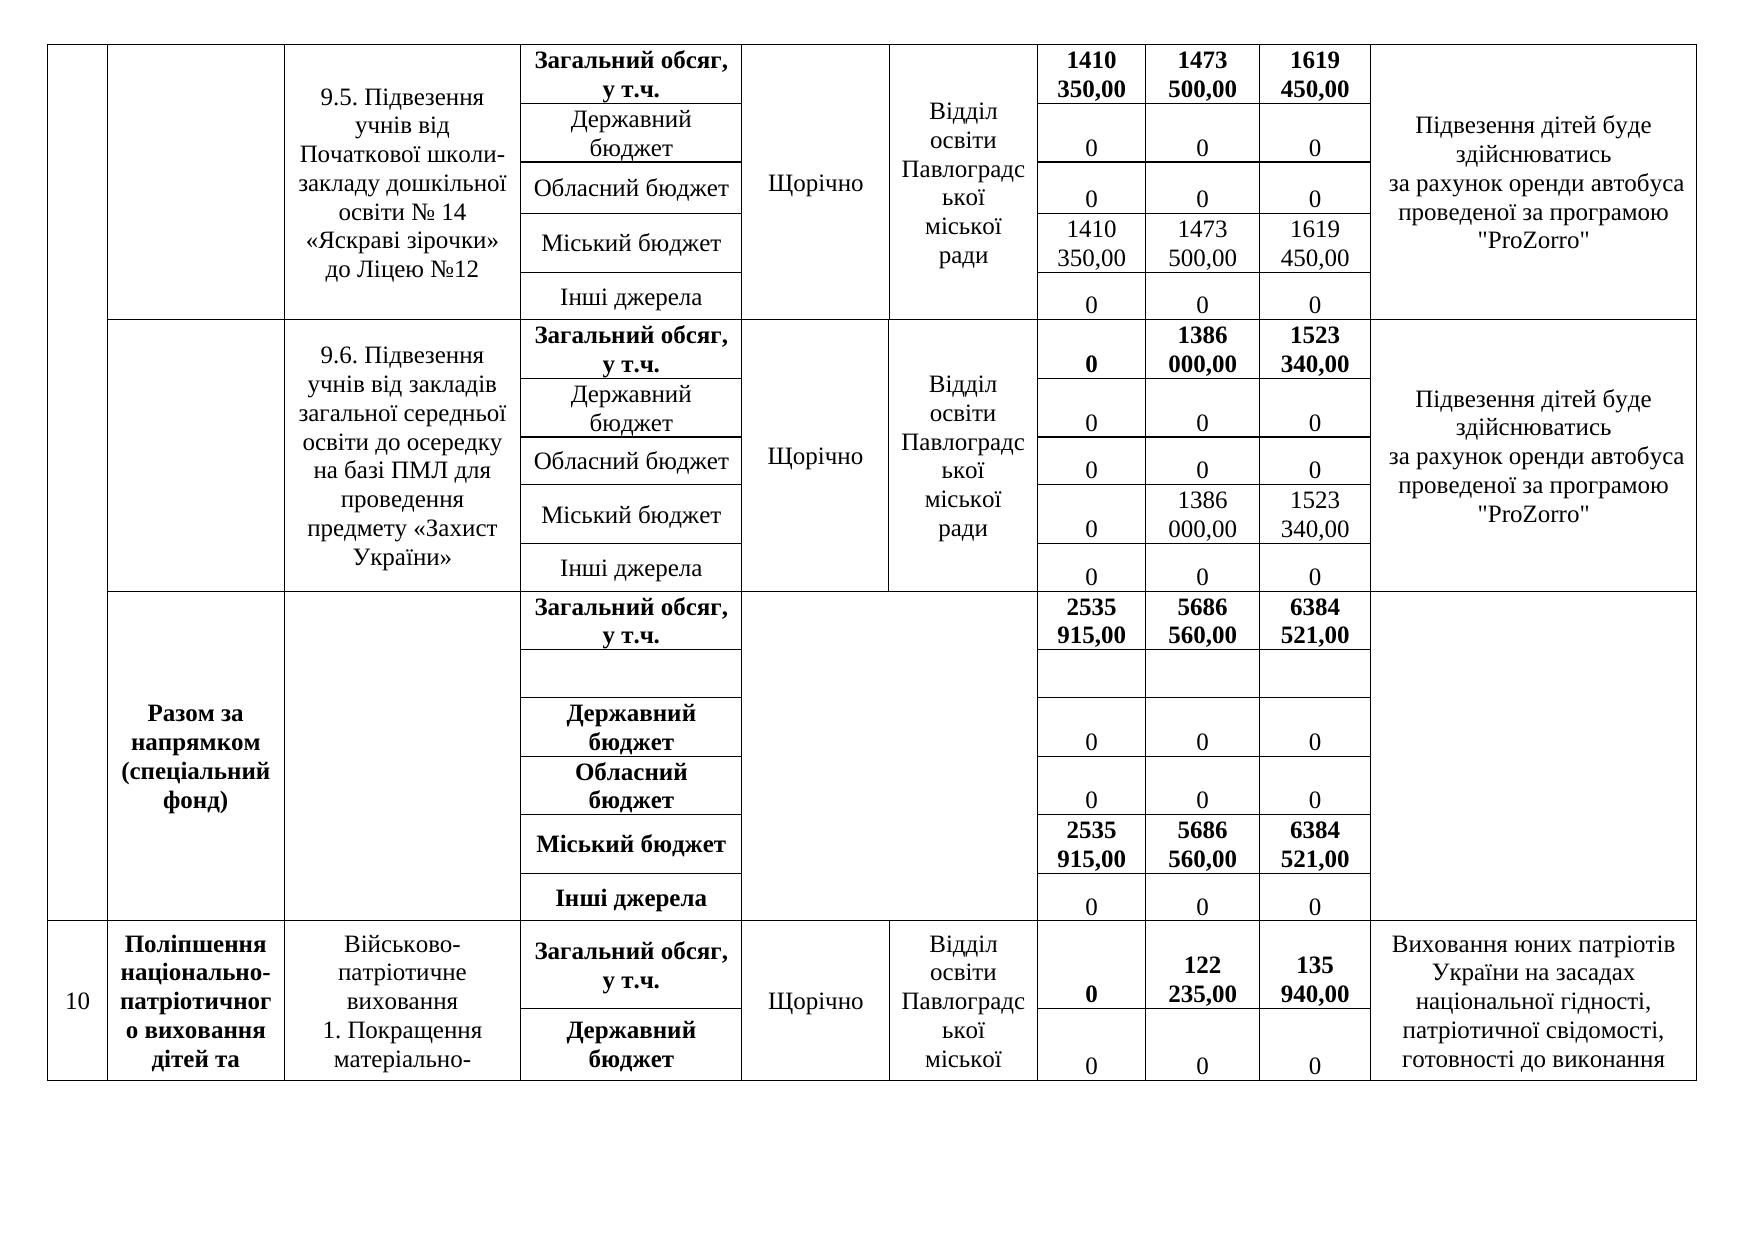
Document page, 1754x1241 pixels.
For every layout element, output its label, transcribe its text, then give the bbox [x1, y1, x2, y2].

table_cell Загальний обсяг, у т.ч. [521, 45, 741, 103]
table_cell Обласний бюджет [521, 163, 741, 213]
table_cell 0 [1260, 379, 1370, 436]
table_cell 122 235,00 [1146, 921, 1259, 1008]
table_cell Щорічно [742, 921, 889, 1080]
table_cell Щорічно [742, 320, 888, 591]
table_cell [285, 592, 520, 920]
table_cell Інші джерела [521, 544, 741, 591]
table_cell [521, 650, 741, 697]
table_cell 10 [48, 921, 107, 1080]
table_cell Загальний обсяг, у т.ч. [521, 921, 741, 1008]
table_cell Загальний обсяг, у т.ч. [521, 592, 741, 649]
table_cell 0 [1146, 874, 1259, 920]
table_cell 5686 560,00 [1146, 592, 1259, 649]
table_cell Відділ освіти Павлоградської міської ради [889, 320, 1037, 591]
table_cell 0 [1260, 438, 1370, 484]
table_cell Інші джерела [521, 874, 741, 920]
table_cell 0 [1038, 874, 1145, 920]
table_cell 1473 500,00 [1146, 45, 1259, 103]
table_cell Поліпшення національно-патріотичного виховання дітей та молоді [108, 921, 284, 1080]
table_cell Щорічно [742, 45, 889, 319]
table_cell 0 [1038, 544, 1145, 591]
table_cell 0 [1146, 544, 1259, 591]
table_cell 1410 350,00 [1038, 214, 1145, 272]
table_cell [1146, 650, 1259, 697]
table_cell 0 [1260, 273, 1370, 319]
table_cell 0 [1260, 874, 1370, 920]
table_cell 9.6. Підвезення учнів від закладів загальної середньої освіти до осередку на базі ПМЛ для проведення предмету «Захист України» [285, 320, 520, 591]
table_cell Міський бюджет [521, 214, 741, 272]
table_cell 1386 000,00 [1146, 485, 1259, 543]
table_cell 0 [1038, 104, 1145, 161]
table_cell 0 [1146, 757, 1259, 814]
table_cell 5686 560,00 [1146, 815, 1259, 873]
table_cell Державний бюджет [521, 104, 741, 161]
table_cell Обласний бюджет [521, 438, 741, 484]
table_cell Інші джерела [521, 273, 741, 319]
table_cell Державний бюджет [521, 379, 741, 436]
table_cell [742, 592, 1037, 920]
table_cell Міський бюджет [521, 815, 741, 873]
table_cell Державний бюджет [521, 698, 741, 756]
table_cell 0 [1146, 273, 1259, 319]
table_cell 0 [1038, 757, 1145, 814]
table_cell Загальний обсяг, у т.ч. [521, 320, 741, 378]
table_cell 0 [1260, 698, 1370, 756]
table_cell [1260, 650, 1370, 697]
table_cell 0 [1146, 438, 1259, 484]
table_cell 1619 450,00 [1260, 214, 1370, 272]
table_cell 0 [1038, 921, 1145, 1008]
table_cell 0 [1260, 163, 1370, 213]
table_cell Підвезення дітей буде здійснюватись за рахунок оренди автобуса проведеної за програмою "ProZorro" [1371, 45, 1696, 319]
table_cell 0 [1260, 544, 1370, 591]
table_cell 1523 340,00 [1260, 485, 1370, 543]
table_cell [1038, 650, 1145, 697]
table_cell 6384 521,00 [1260, 592, 1370, 649]
table_cell 0 [1260, 1009, 1370, 1080]
table_cell 135 940,00 [1260, 921, 1370, 1008]
table_cell Військово-патріотичне виховання 1. Покращення матеріально-технічної бази (наочність) кабінетів предмету «Захист Вітчизни». 2. Проведення дитячо-юнацької військово-патріотичної гри "Сокіл" ("Джура"); 3.Забезпечення підвезення юнаків для участі в стрільбах початкової вправи та військово-польових зборах; 4. Відзначення переможців міських змагань: з допризовної фізичної підготовки, турніру ім. І. Плосконоса; 5. Відзначення учасників міського квест-фестивалю "Моя країна – Україна!" 6. Відвідування учнями старших класів пам'ятних місць, музеїв бойової слави [285, 921, 520, 1080]
table_cell Міський бюджет [521, 485, 741, 543]
table_cell 1523 340,00 [1260, 320, 1370, 378]
table_cell 1473 500,00 [1146, 214, 1259, 272]
table_cell 0 [1038, 273, 1145, 319]
table_cell [1371, 592, 1696, 920]
table_cell 0 [1146, 698, 1259, 756]
table_cell 0 [1038, 1009, 1145, 1080]
table_cell Виховання юних патріотів України на засадах національної гідності, патріотичної свідомості, готовності до виконання громадянського і конституційного обов’язку [1371, 921, 1696, 1080]
table_cell 0 [1038, 438, 1145, 484]
table_cell 0 [1038, 379, 1145, 436]
table_cell 2535 915,00 [1038, 592, 1145, 649]
table_cell Підвезення дітей буде здійснюватись за рахунок оренди автобуса проведеної за програмою "ProZorro" [1371, 320, 1696, 591]
table_cell 0 [1146, 104, 1259, 161]
table_cell 0 [1260, 104, 1370, 161]
table_cell 0 [1038, 485, 1145, 543]
table_cell 1619 450,00 [1260, 45, 1370, 103]
table_cell 1410 350,00 [1038, 45, 1145, 103]
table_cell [890, 45, 1037, 319]
table_cell 2535 915,00 [1038, 815, 1145, 873]
table_cell 9.5. Підвезення учнів від Початкової школи-закладу дошкільної освіти № 14 «Яскраві зірочки» до Ліцею №12 [285, 45, 520, 319]
table_cell [108, 320, 284, 591]
table_cell 0 [1146, 379, 1259, 436]
table_cell 0 [1038, 698, 1145, 756]
table_cell Обласний бюджет [521, 757, 741, 814]
table_cell Відділ освіти Павлоградської міської ради [890, 921, 1037, 1080]
table_cell Державний бюджет [521, 1009, 741, 1080]
table_cell 0 [1146, 1009, 1259, 1080]
table_cell 0 [1260, 757, 1370, 814]
table_cell 0 [1146, 163, 1259, 213]
table_cell 1386 000,00 [1146, 320, 1259, 378]
table_cell 0 [1038, 163, 1145, 213]
table_cell Разом за напрямком (спеціальний фонд) [108, 592, 284, 920]
table_cell 6384 521,00 [1260, 815, 1370, 873]
table_cell 0 [1038, 320, 1145, 378]
